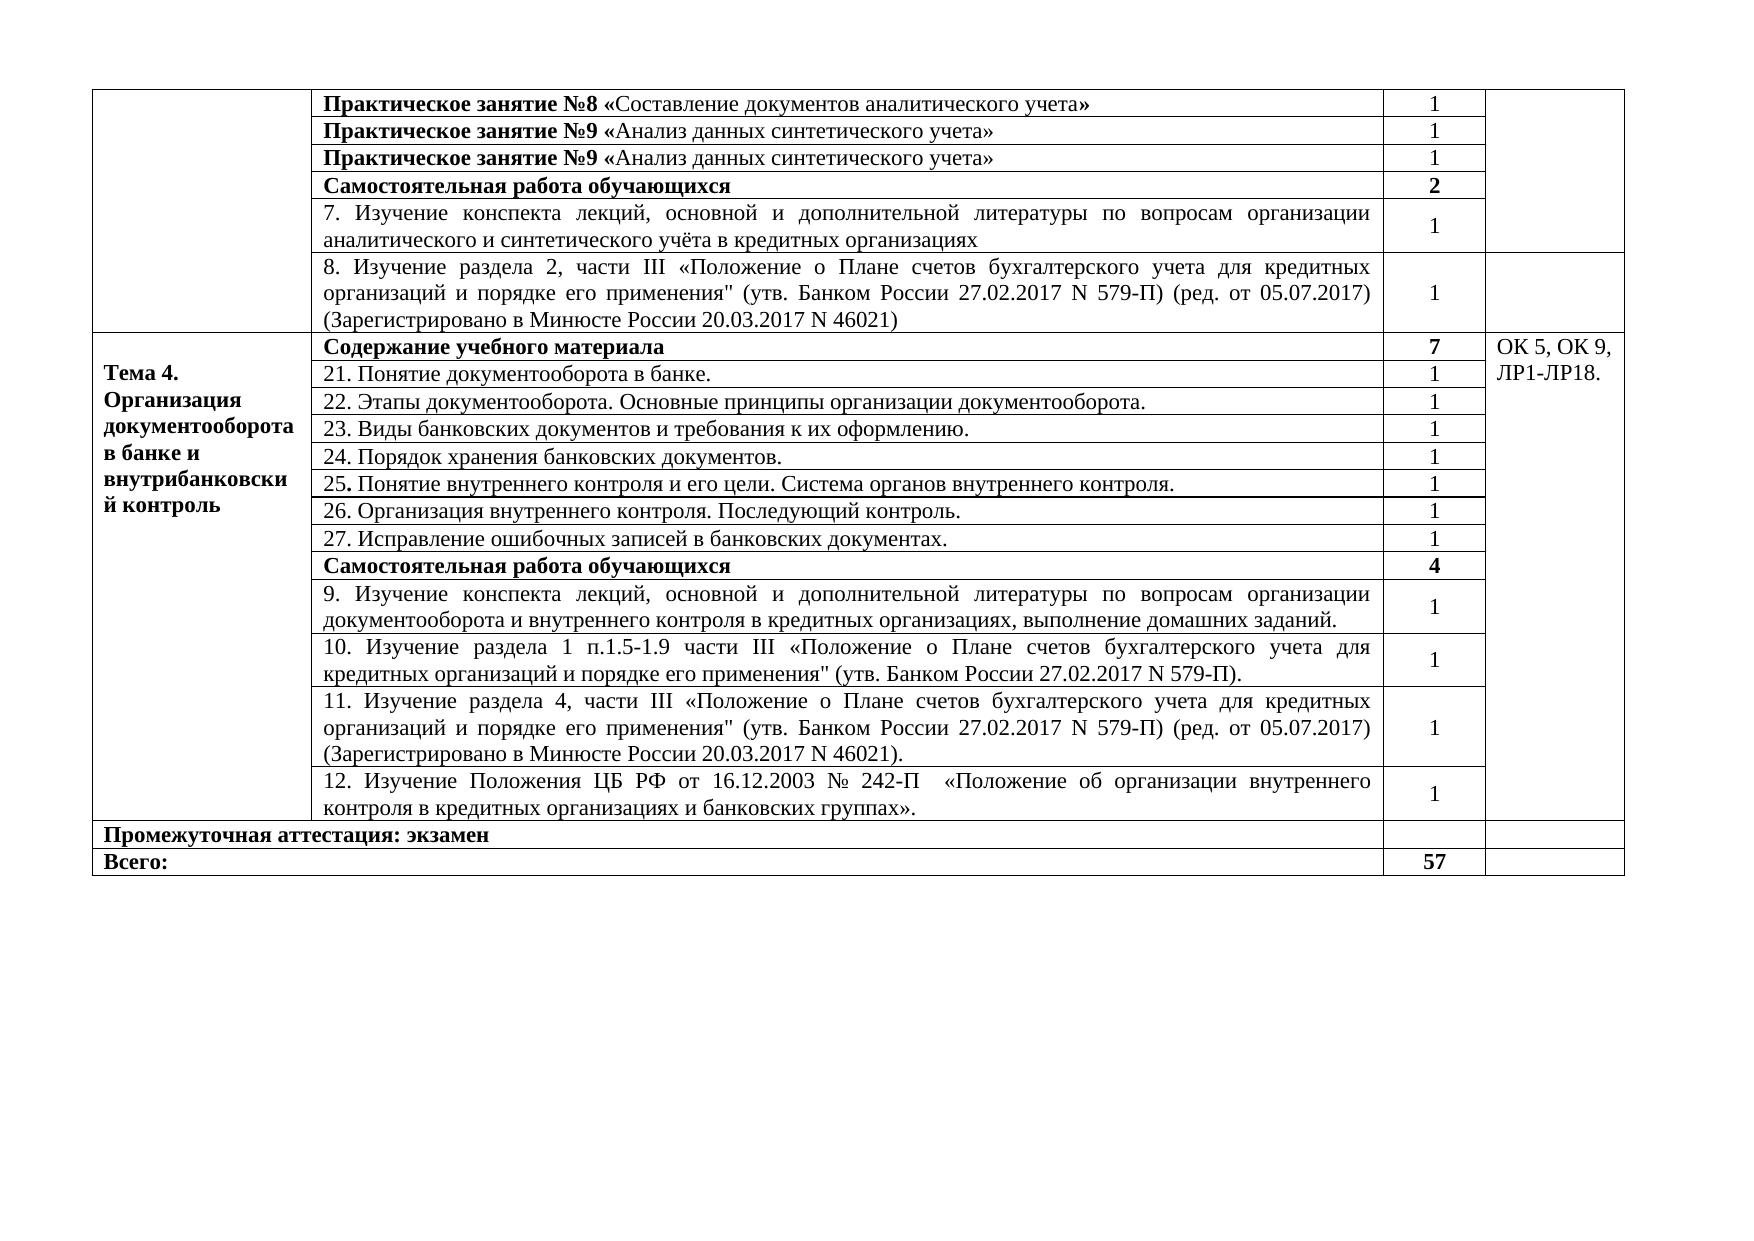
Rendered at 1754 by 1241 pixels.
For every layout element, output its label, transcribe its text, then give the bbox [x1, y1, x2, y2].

table_cell 11. Изучение раздела 4, части III «Положение о Плане счетов бухгалтерского учета для кредитных организаций и порядке его применения" (утв. Банком России 27.02.2017 N 579-П) (ред. от 05.07.2017) (Зарегистрировано в Минюсте России 20.03.2017 N 46021). [312, 687, 1383, 766]
table_cell Практическое занятие №9 «Анализ данных синтетического учета» [312, 145, 1383, 171]
table_cell [1486, 253, 1624, 332]
table_cell ОК 5, ОК 9, ЛР1-ЛР18. [1486, 333, 1624, 820]
table_cell 57 [1384, 849, 1485, 875]
table_cell [1486, 821, 1624, 847]
table_cell 21. Понятие документооборота в банке. [312, 361, 1383, 387]
table_cell 1 [1384, 117, 1485, 143]
table_cell 4 [1384, 552, 1485, 579]
table_cell Всего: [93, 849, 1383, 875]
table_cell Самостоятельная работа обучающихся [312, 172, 1383, 198]
table_cell 1 [1384, 199, 1485, 252]
table_cell Тема 4. Организация документооборота в банке и внутрибанковский контроль [93, 333, 311, 820]
table_cell Самостоятельная работа обучающихся [312, 552, 1383, 579]
table_cell 1 [1384, 634, 1485, 686]
table_cell 1 [1384, 498, 1485, 524]
table_cell 27. Исправление ошибочных записей в банковских документах. [312, 525, 1383, 551]
table_cell 1 [1384, 443, 1485, 469]
table_cell 1 [1384, 580, 1485, 632]
table_cell 1 [1384, 361, 1485, 387]
table_cell 1 [1384, 253, 1485, 332]
table_cell 1 [1384, 388, 1485, 414]
table_cell 10. Изучение раздела 1 п.1.5-1.9 части III «Положение о Плане счетов бухгалтерского учета для кредитных организаций и порядке его применения" (утв. Банком России 27.02.2017 N 579-П). [312, 634, 1383, 686]
table_cell 7 [1384, 333, 1485, 359]
table_cell 1 [1384, 687, 1485, 766]
table_cell Практическое занятие №9 «Анализ данных синтетического учета» [312, 117, 1383, 143]
table_cell 1 [1384, 90, 1485, 116]
table_cell 25. Понятие внутреннего контроля и его цели. Система органов внутреннего контроля. [312, 470, 1383, 496]
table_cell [312, 90, 1383, 116]
table_cell 2 [1384, 172, 1485, 198]
table_cell 23. Виды банковских документов и требования к их оформлению. [312, 415, 1383, 442]
table_cell 1 [1384, 415, 1485, 442]
table_cell 22. Этапы документооборота. Основные принципы организации документооборота. [312, 388, 1383, 414]
table_cell 7. Изучение конспекта лекций, основной и дополнительной литературы по вопросам организации аналитического и синтетического учёта в кредитных организациях [312, 199, 1383, 252]
table_cell Промежуточная аттестация: экзамен [93, 821, 1383, 847]
table_cell 9. Изучение конспекта лекций, основной и дополнительной литературы по вопросам организации документооборота и внутреннего контроля в кредитных организациях, выполнение домашних заданий. [312, 580, 1383, 632]
table_cell 24. Порядок хранения банковских документов. [312, 443, 1383, 469]
table_cell 12. Изучение Положения ЦБ РФ от 16.12.2003 № 242-П «Положение об организации внутреннего контроля в кредитных организациях и банковских группах». [312, 767, 1383, 820]
table_cell 26. Организация внутреннего контроля. Последующий контроль. [312, 498, 1383, 524]
table_cell 1 [1384, 145, 1485, 171]
table_cell 1 [1384, 470, 1485, 496]
table_cell Содержание учебного материала [312, 333, 1383, 359]
table_cell [1486, 849, 1624, 875]
table_cell 1 [1384, 767, 1485, 820]
table_cell 8. Изучение раздела 2, части III «Положение о Плане счетов бухгалтерского учета для кредитных организаций и порядке его применения" (утв. Банком России 27.02.2017 N 579-П) (ред. от 05.07.2017) (Зарегистрировано в Минюсте России 20.03.2017 N 46021) [312, 253, 1383, 332]
table_cell 1 [1384, 525, 1485, 551]
table_cell [1384, 821, 1485, 847]
